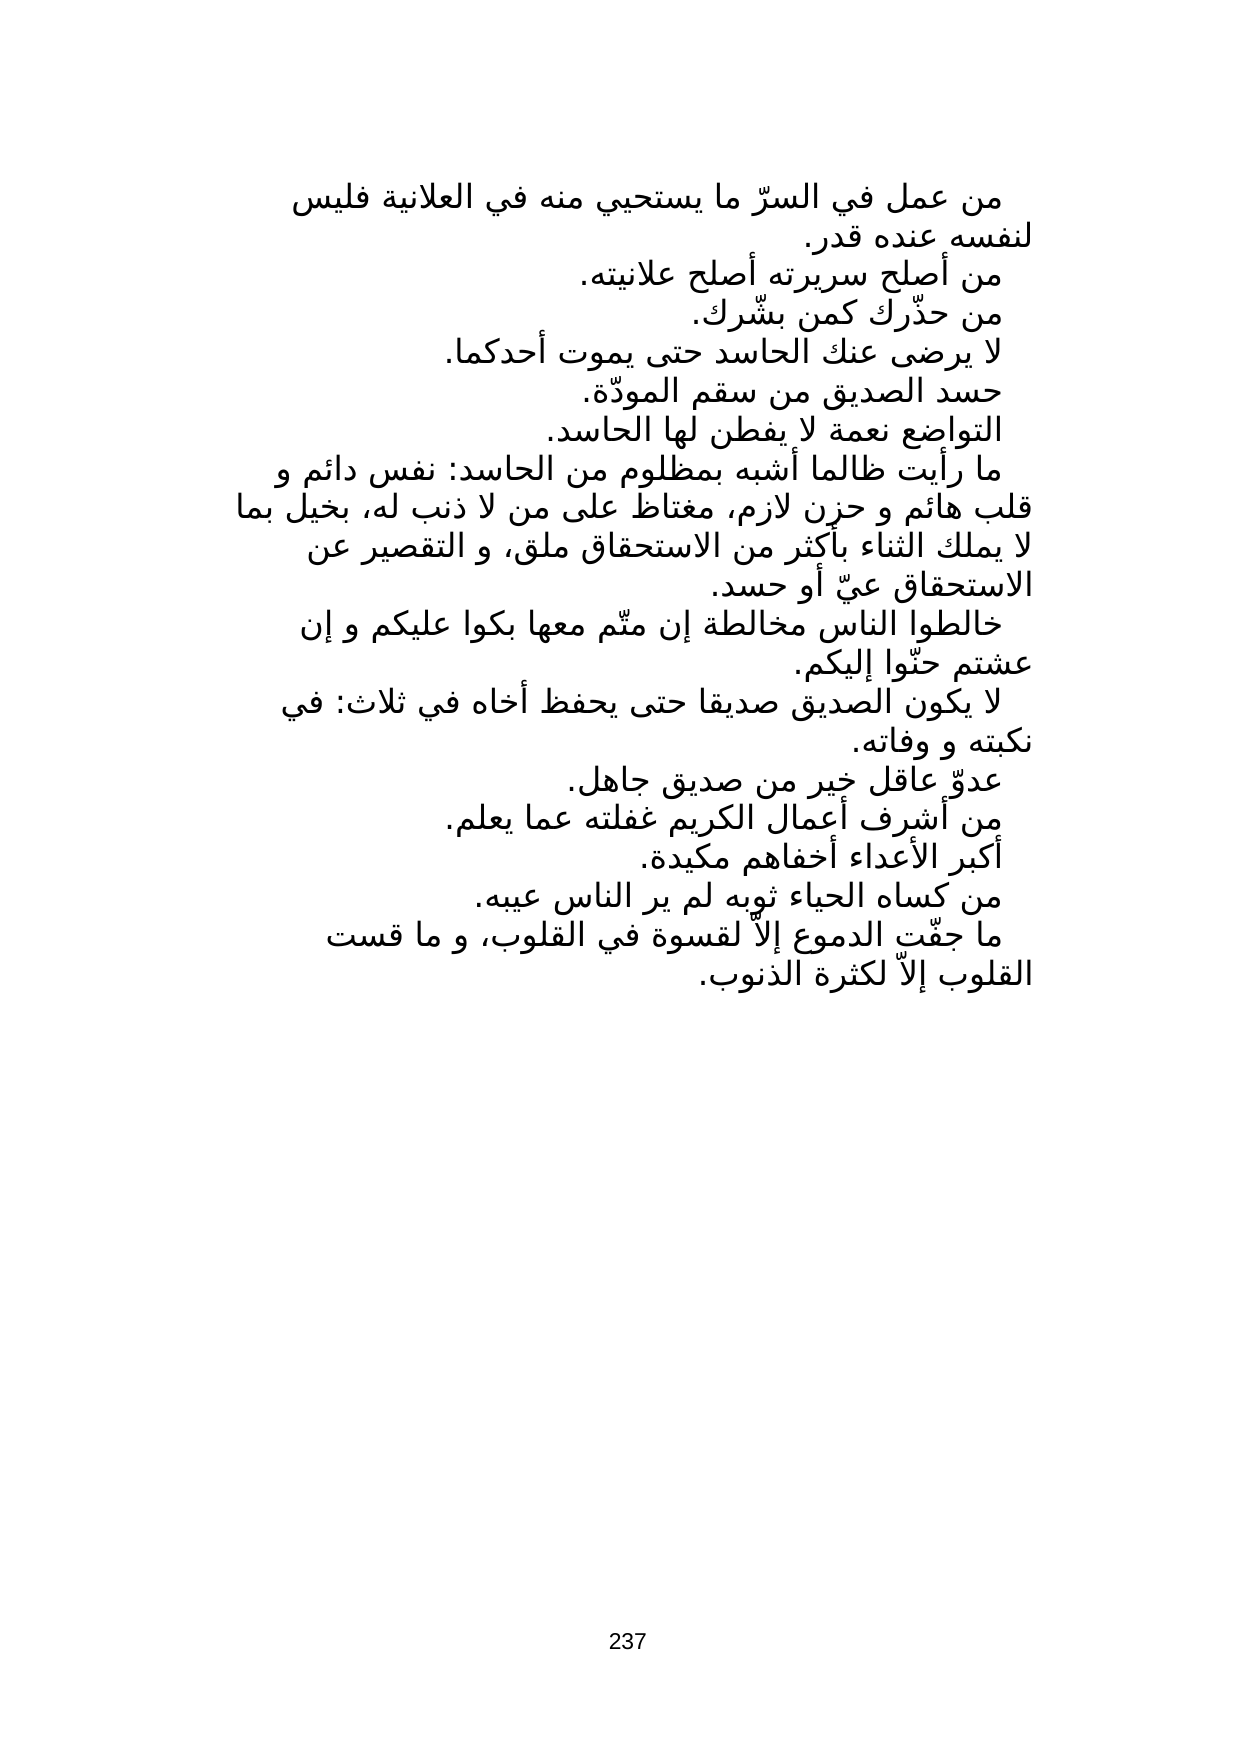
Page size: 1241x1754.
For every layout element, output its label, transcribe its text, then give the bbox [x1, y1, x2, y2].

text خالطوا الناس مخالطة إن متّم معها بكوا عليكم و إن عشتم حنّوا إليكم. [222, 604, 1033, 682]
text حسد الصديق من سقم المودّة. [222, 371, 1033, 410]
text أكبر الأعداء أخفاهم مكيدة. [222, 838, 1033, 877]
text من كساه الحياء ثوبه لم ير الناس عيبه. [222, 877, 1033, 915]
text من أشرف أعمال الكريم غفلته عما يعلم. [222, 799, 1033, 838]
text ما جفّت الدموع إلاّ لقسوة في القلوب، و ما قست القلوب إلاّ لكثرة الذنوب. [222, 915, 1033, 993]
text ما رأيت ظالما أشبه بمظلوم من الحاسد: نفس دائم و قلب هائم و حزن لازم، مغتاظ على من لا ذنب له، بخيل بما لا يملك الثناء بأكثر من الاستحقاق ملق، و التقصير عن الاستحقاق عيّ أو حسد. [222, 449, 1033, 604]
text من حذّرك كمن بشّرك. [222, 294, 1033, 333]
text لا يكون الصديق صديقا حتى يحفظ أخاه في ثلاث: في نكبته و وفاته. [222, 682, 1033, 760]
text من أصلح سريرته أصلح علانيته. [222, 255, 1033, 294]
text لا يرضى عنك الحاسد حتى يموت أحدكما. [222, 333, 1033, 371]
text التواضع نعمة لا يفطن لها الحاسد. [222, 410, 1033, 449]
text عدوّ عاقل خير من صديق جاهل. [222, 760, 1033, 799]
text من عمل في السرّ ما يستحيي منه في العلانية فليس لنفسه عنده قدر. [222, 177, 1033, 255]
